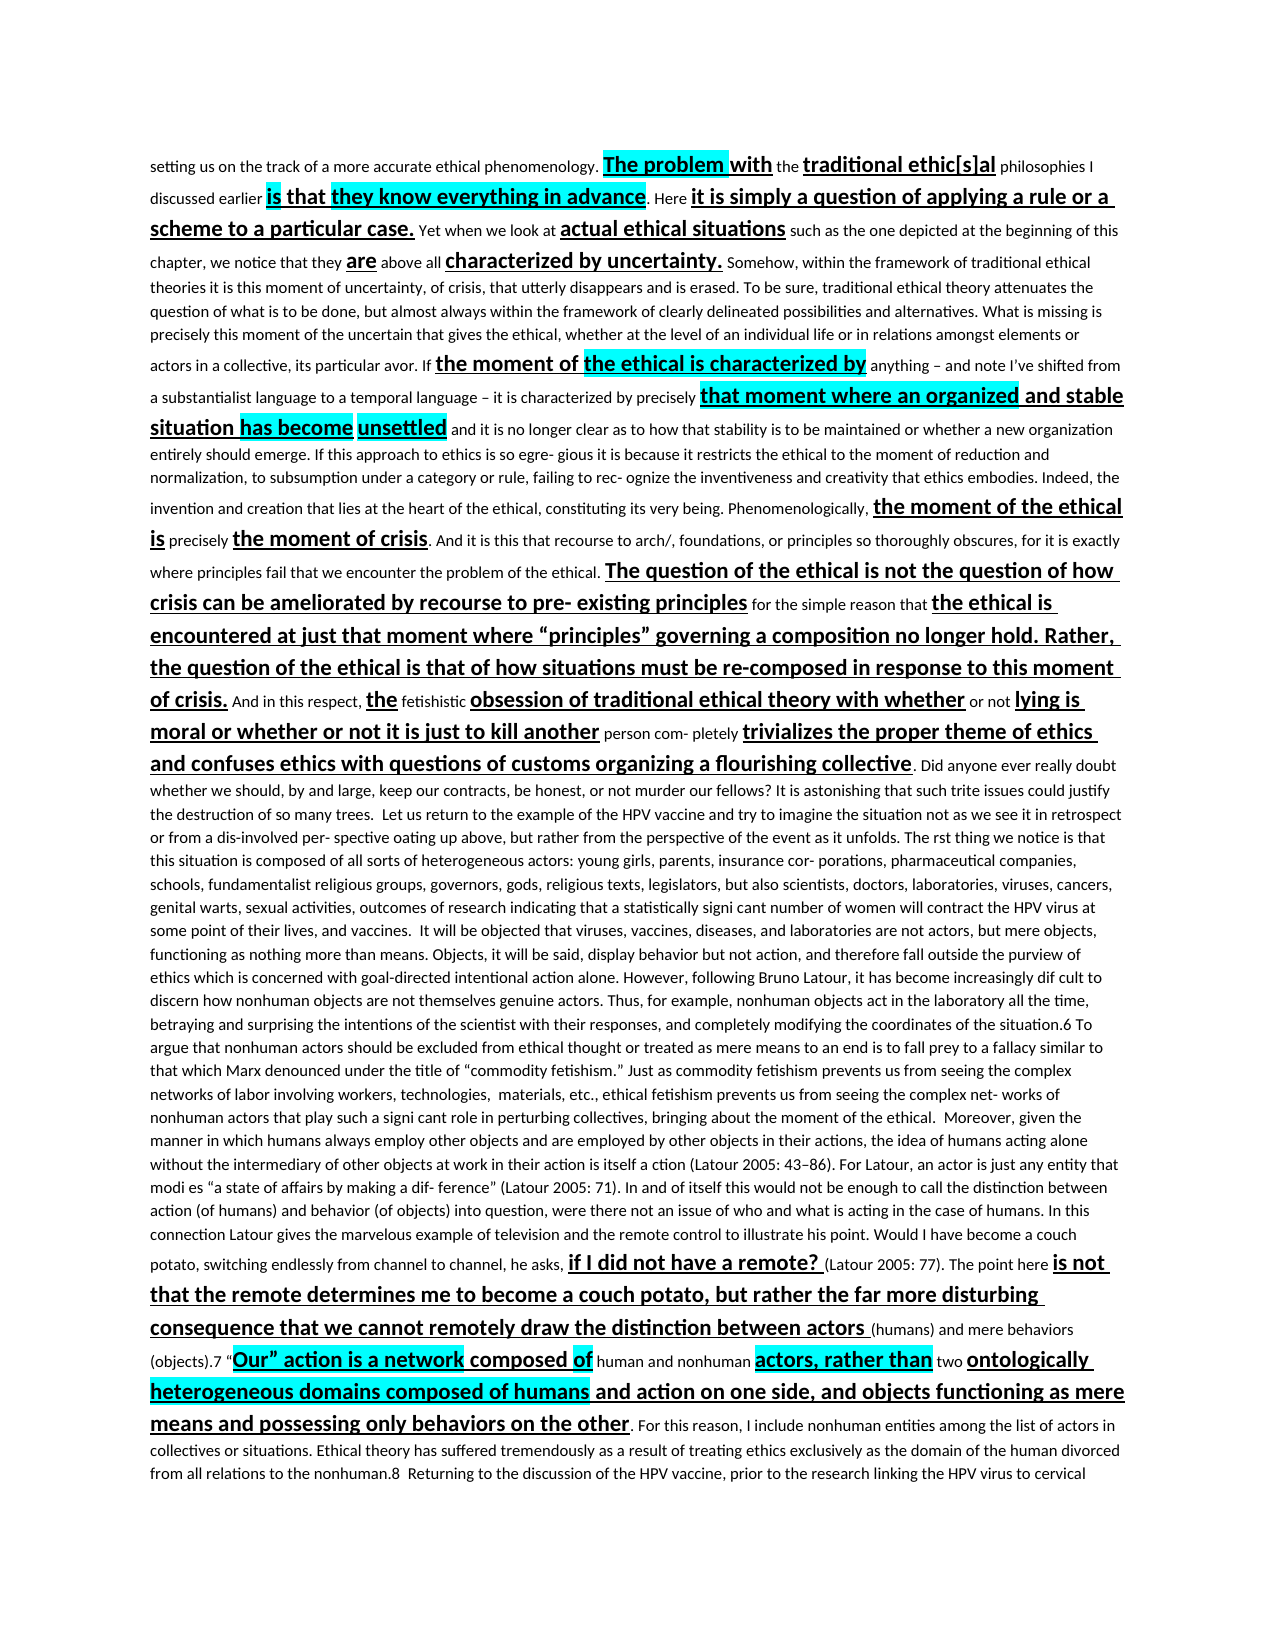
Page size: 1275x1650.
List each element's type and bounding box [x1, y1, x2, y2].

text [150, 150, 1125, 1401]
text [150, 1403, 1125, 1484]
